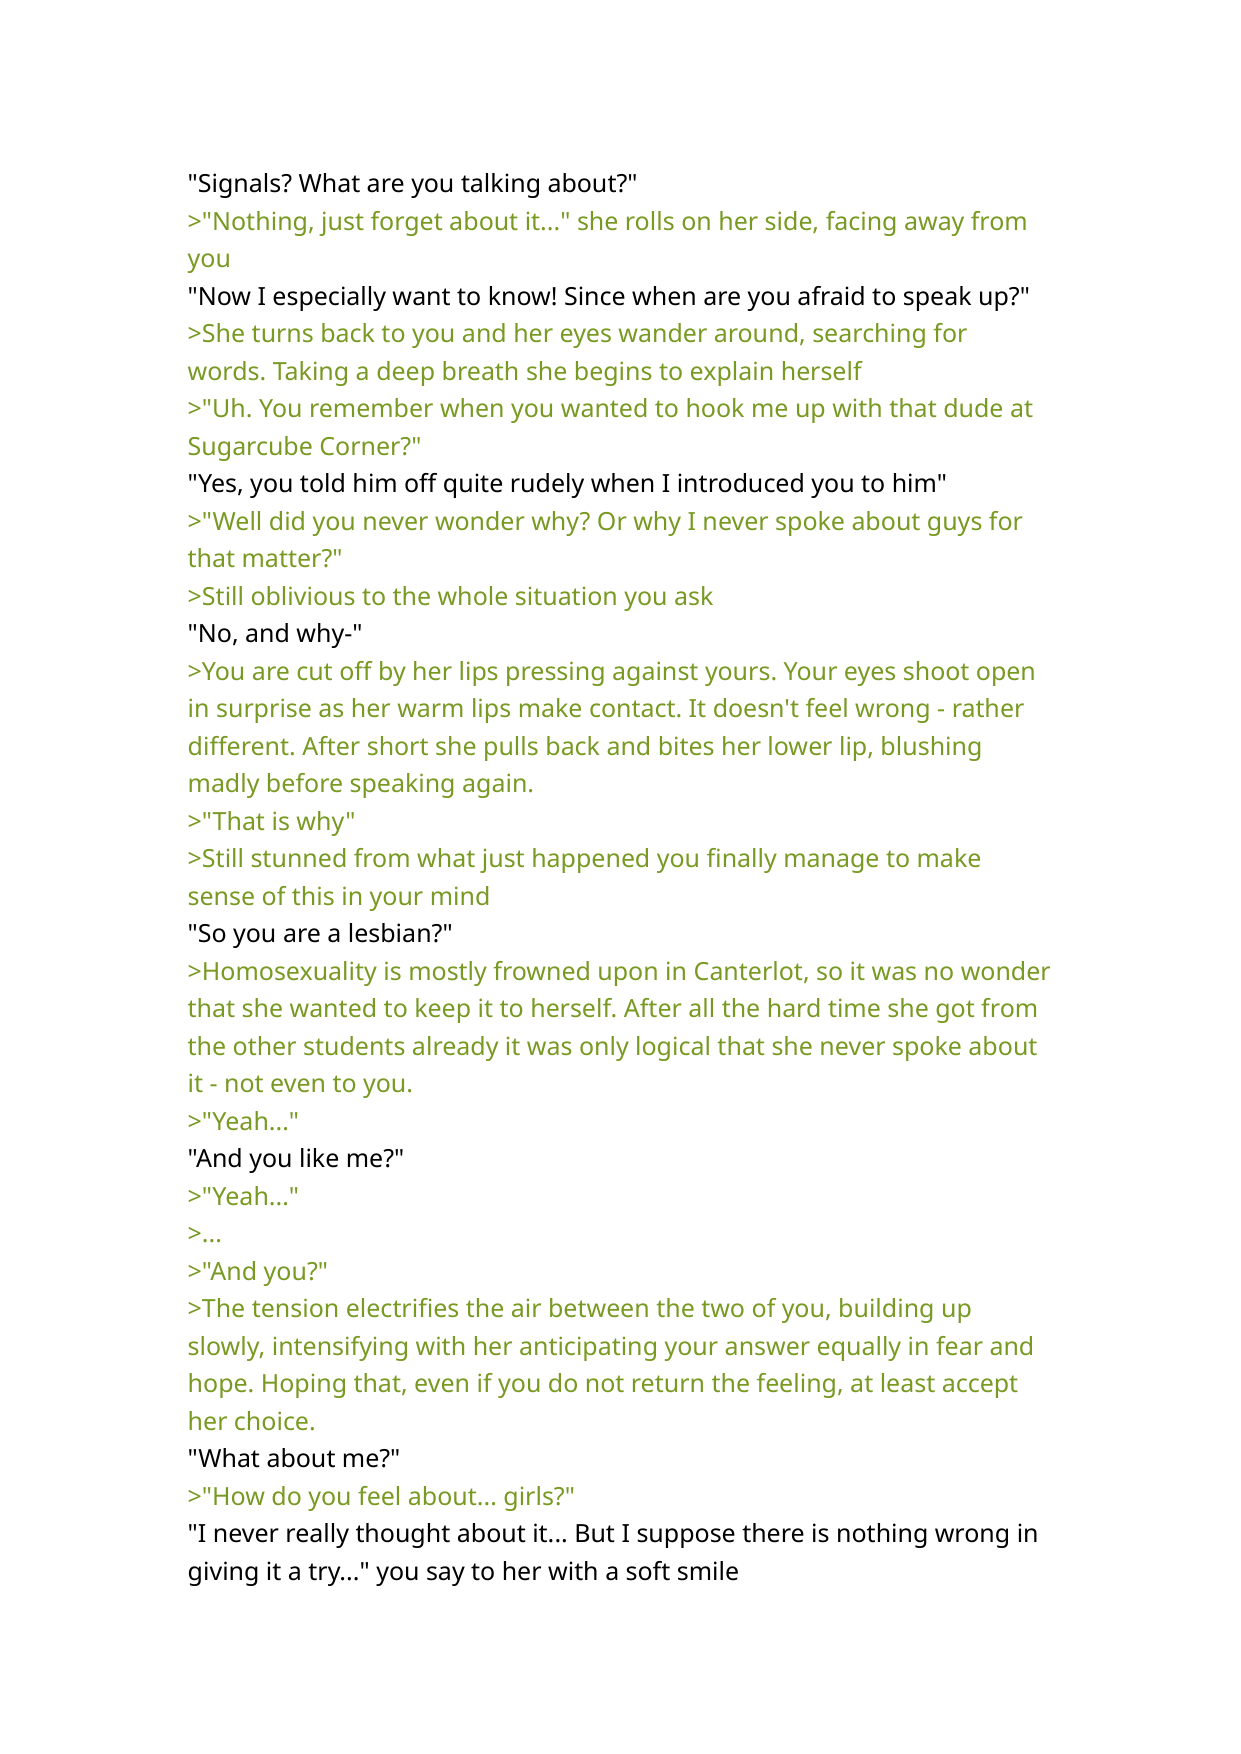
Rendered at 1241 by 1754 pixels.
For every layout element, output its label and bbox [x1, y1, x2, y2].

text [187, 164, 1053, 839]
text [187, 839, 1053, 1589]
